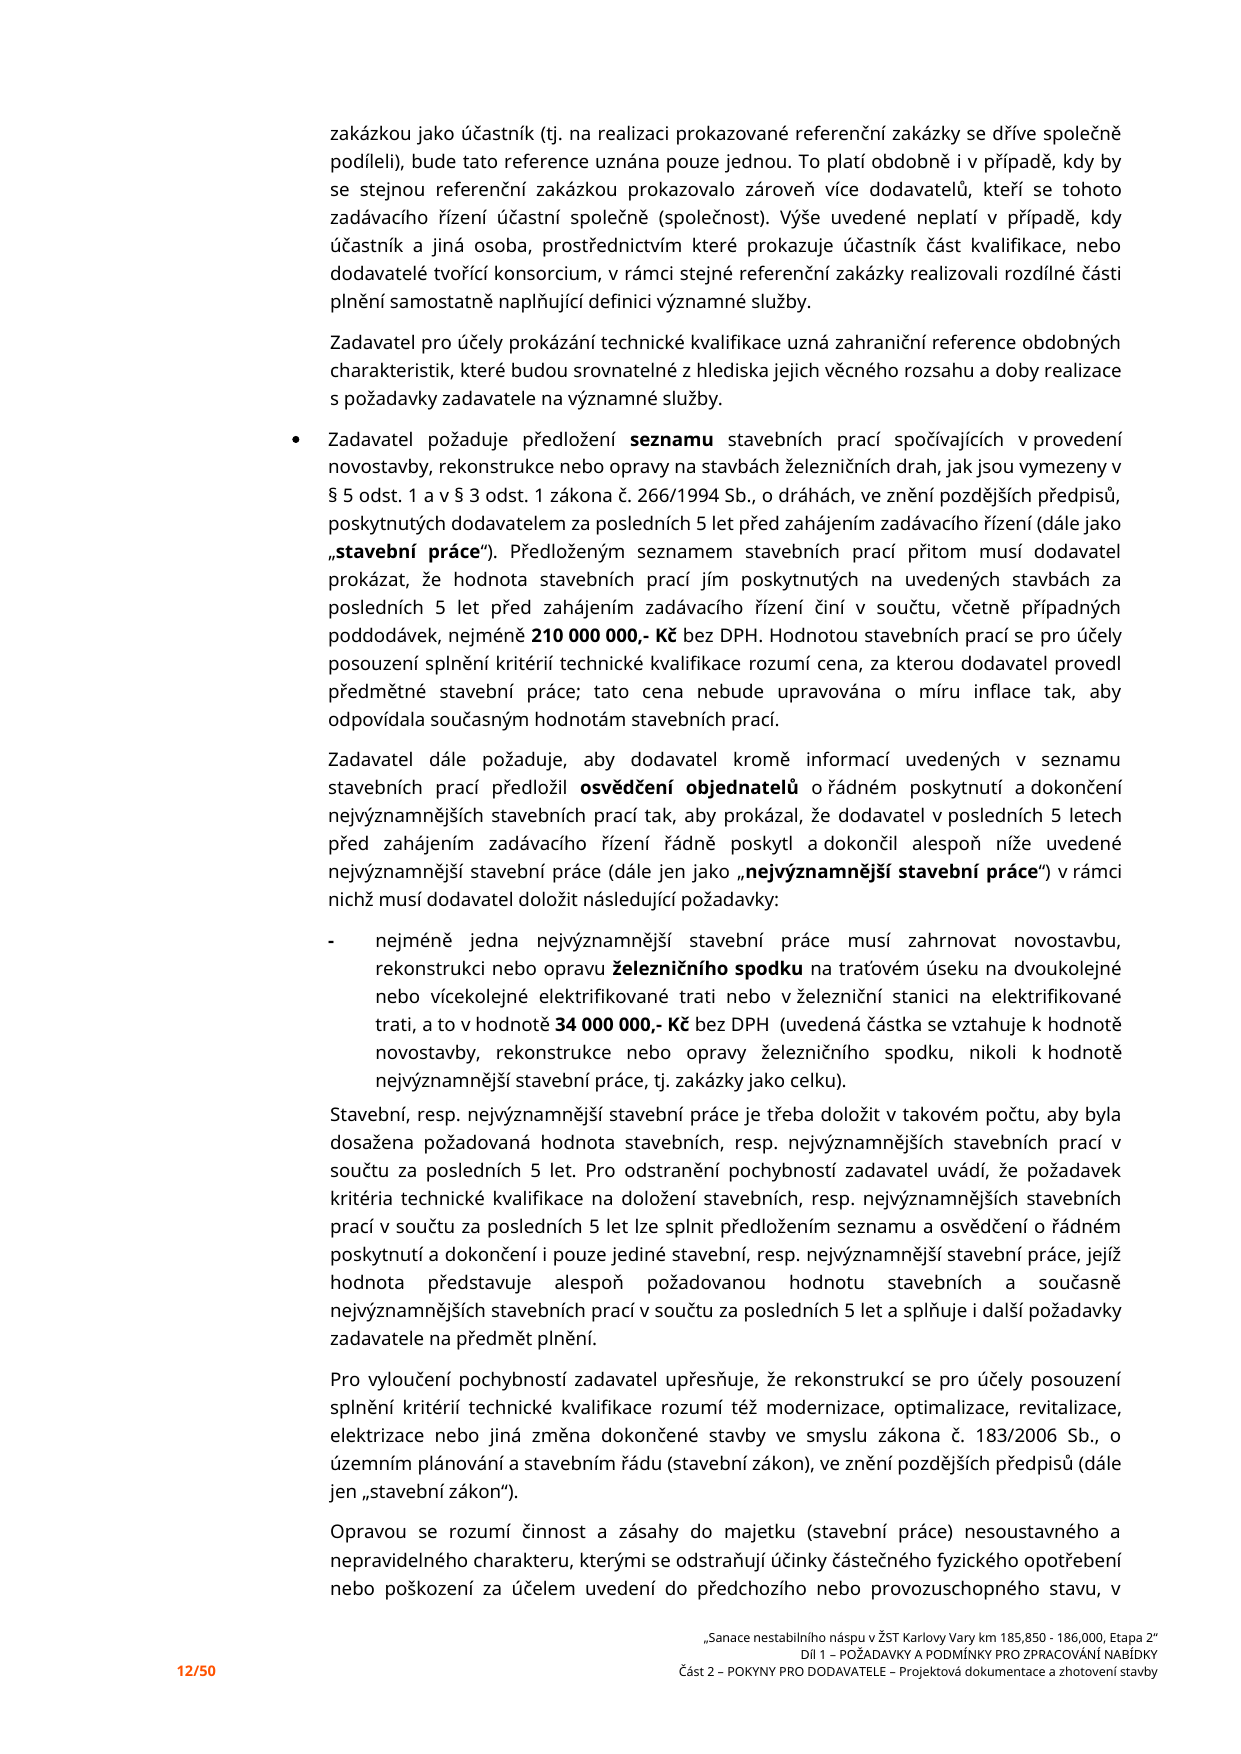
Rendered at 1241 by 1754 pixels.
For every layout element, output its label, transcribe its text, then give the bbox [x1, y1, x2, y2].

text Zadavatel pro účely prokázání technické kvalifikace uzná zahraniční reference obdobných charakteristik, které budou srovnatelné z hlediska jejich věcného rozsahu a doby realizace s požadavky zadavatele na významné služby. [330, 329, 1122, 411]
text nejméně jedna nejvýznamnější stavební práce musí zahrnovat novostavbu, rekonstrukci nebo opravu železničního spodku na traťovém úseku na dvoukolejné nebo vícekolejné elektrifikované trati nebo v železniční stanici na elektrifikované trati, a to v hodnotě 34 000 000,- Kč bez DPH (uvedená částka se vztahuje k hodnotě novostavby, rekonstrukce nebo opravy železničního spodku, nikoli k hodnotě nejvýznamnější stavební práce, tj. zakázky jako celku). [328, 927, 1122, 1093]
text Stavební, resp. nejvýznamnější stavební práce je třeba doložit v takovém počtu, aby byla dosažena požadovaná hodnota stavebních, resp. nejvýznamnějších stavebních prací v součtu za posledních 5 let. Pro odstranění pochybností zadavatel uvádí, že požadavek kritéria technické kvalifikace na doložení stavebních, resp. nejvýznamnějších stavebních prací v součtu za posledních 5 let lze splnit předložením seznamu a osvědčení o řádném poskytnutí a dokončení i pouze jediné stavební, resp. nejvýznamnější stavební práce, jejíž hodnota představuje alespoň požadovanou hodnotu stavebních a současně nejvýznamnějších stavebních prací v součtu za posledních 5 let a splňuje i další požadavky zadavatele na předmět plnění. [330, 1102, 1122, 1351]
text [330, 1519, 1122, 1600]
text Zadavatel požaduje předložení seznamu stavebních prací spočívajících v provedení novostavby, rekonstrukce nebo opravy na stavbách železničních drah, jak jsou vymezeny v § 5 odst. 1 a v § 3 odst. 1 zákona č. 266/1994 Sb., o dráhách, ve znění pozdějších předpisů, poskytnutých dodavatelem za posledních 5 let před zahájením zadávacího řízení (dále jako „stavební práce“). Předloženým seznamem stavebních prací přitom musí dodavatel prokázat, že hodnota stavebních prací jím poskytnutých na uvedených stavbách za posledních 5 let před zahájením zadávacího řízení činí v součtu, včetně případných poddodávek, nejméně 210 000 000,- Kč bez DPH. Hodnotou stavebních prací se pro účely posouzení splnění kritérií technické kvalifikace rozumí cena, za kterou dodavatel provedl předmětné stavební práce; tato cena nebude upravována o míru inflace tak, aby odpovídala současným hodnotám stavebních prací. [292, 426, 1122, 732]
text Zadavatel dále požaduje, aby dodavatel kromě informací uvedených v seznamu stavebních prací předložil osvědčení objednatelů o řádném poskytnutí a dokončení nejvýznamnějších stavebních prací tak, aby prokázal, že dodavatel v posledních 5 letech před zahájením zadávacího řízení řádně poskytl a dokončil alespoň níže uvedené nejvýznamnější stavební práce (dále jen jako „nejvýznamnější stavební práce“) v rámci nichž musí dodavatel doložit následující požadavky: [328, 747, 1122, 912]
text Pro vyloučení pochybností zadavatel upřesňuje, že rekonstrukcí se pro účely posouzení splnění kritérií technické kvalifikace rozumí též modernizace, optimalizace, revitalizace, elektrizace nebo jiná změna dokončené stavby ve smyslu zákona č. 183/2006 Sb., o územním plánování a stavebním řádu (stavební zákon), ve znění pozdějších předpisů (dále jen „stavební zákon“). [330, 1366, 1122, 1504]
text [330, 121, 1122, 314]
